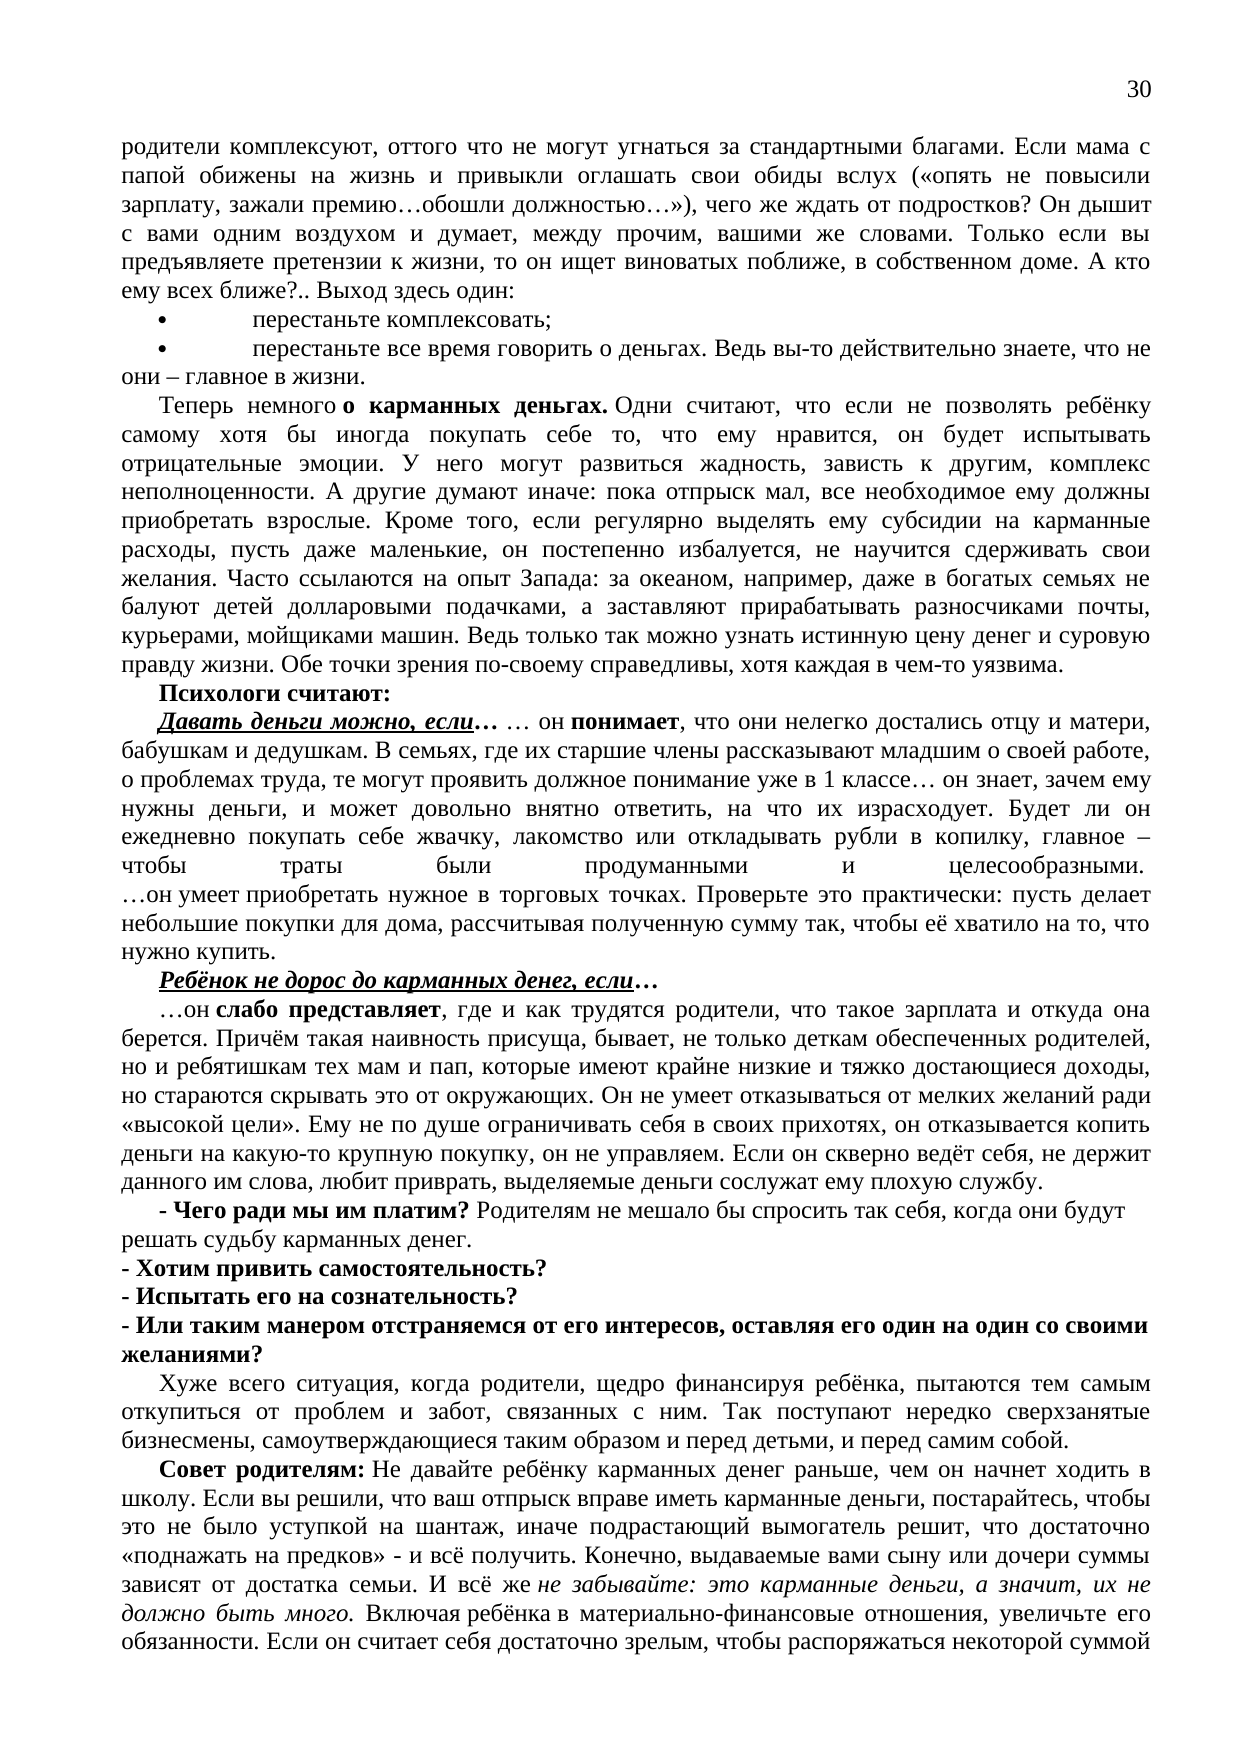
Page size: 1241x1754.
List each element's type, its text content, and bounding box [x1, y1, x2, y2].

text Теперь немного о карманных деньгах. Одни считают, что если не позволять ребёнку самому хотя бы иногда покупать себе то, что ему нравится, он будет испытывать отрицательные эмоции. У него могут развиться жадность, зависть к другим, комплекс неполноценности. А другие думают иначе: пока отпрыск мал, все необходимое ему должны приобретать взрослые. Кроме того, если регулярно выделять ему субсидии на карманные расходы, пусть даже маленькие, он постепенно избалуется, не научится сдерживать свои желания. Часто ссылаются на опыт Запада: за океаном, например, даже в богатых семьях не балуют детей долларовыми подачками, а заставляют прирабатывать разносчиками почты, курьерами, мойщиками машин. Ведь только так можно узнать истинную цену денег и суровую правду жизни. Обе точки зрения по-своему справедливы, хотя каждая в чем-то уязвима. [121, 390, 1152, 678]
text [121, 131, 1152, 304]
text Давать деньги можно, если… … он понимает, что они нелегко достались отцу и матери, бабушкам и дедушкам. В семьях, где их старшие члены рассказывают младшим о своей работе, о проблемах труда, те могут проявить должное понимание уже в 1 классе… он знает, зачем ему нужны деньги, и может довольно внятно ответить, на что их израсходует. Будет ли он ежедневно покупать себе жвачку, лакомство или откладывать рубли в копилку, главное – чтобы траты были продуманными и целесообразными. …он умеет приобретать нужное в торговых точках. Проверьте это практически: пусть делает небольшие покупки для дома, рассчитывая полученную сумму так, чтобы её хватило на то, что нужно купить. [121, 706, 1152, 965]
text …он слабо представляет, где и как трудятся родители, что такое зарплата и откуда она берется. Причём такая наивность присуща, бывает, не только деткам обеспеченных родителей, но и ребятишкам тех мам и пап, которые имеют крайне низкие и тяжко достающиеся доходы, но стараются скрывать это от окружающих. Он не умеет отказываться от мелких желаний ради «высокой цели». Ему не по душе ограничивать себя в своих прихотях, он отказывается копить деньги на какую-то крупную покупку, он не управляем. Если он скверно ведёт себя, не держит данного им слова, любит приврать, выделяемые деньги сослужат ему плохую службу. [121, 994, 1152, 1195]
text Психологи считают: [121, 678, 1152, 706]
list перестаньте все время говорить о деньгах. Ведь вы-то действительно знаете, что не они – главное в жизни. [121, 333, 1152, 390]
text Ребёнок не дорос до карманных денег, если… [121, 965, 1152, 994]
list перестаньте комплексовать; [121, 304, 1152, 333]
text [121, 1454, 1152, 1655]
text - Чего ради мы им платим? Родителям не мешало бы спросить так себя, когда они будут решать судьбу карманных денег. - Хотим привить самостоятельность? - Испытать его на сознательность? - Или таким манером отстраняемся от его интересов, оставляя его один на один со своими желаниями? [121, 1195, 1152, 1368]
text Хуже всего ситуация, когда родители, щедро финансируя ребёнка, пытаются тем самым откупиться от проблем и забот, связанных с ним. Так поступают нередко сверхзанятые бизнесмены, самоутверждающиеся таким образом и перед детьми, и перед самим собой. [121, 1368, 1152, 1454]
